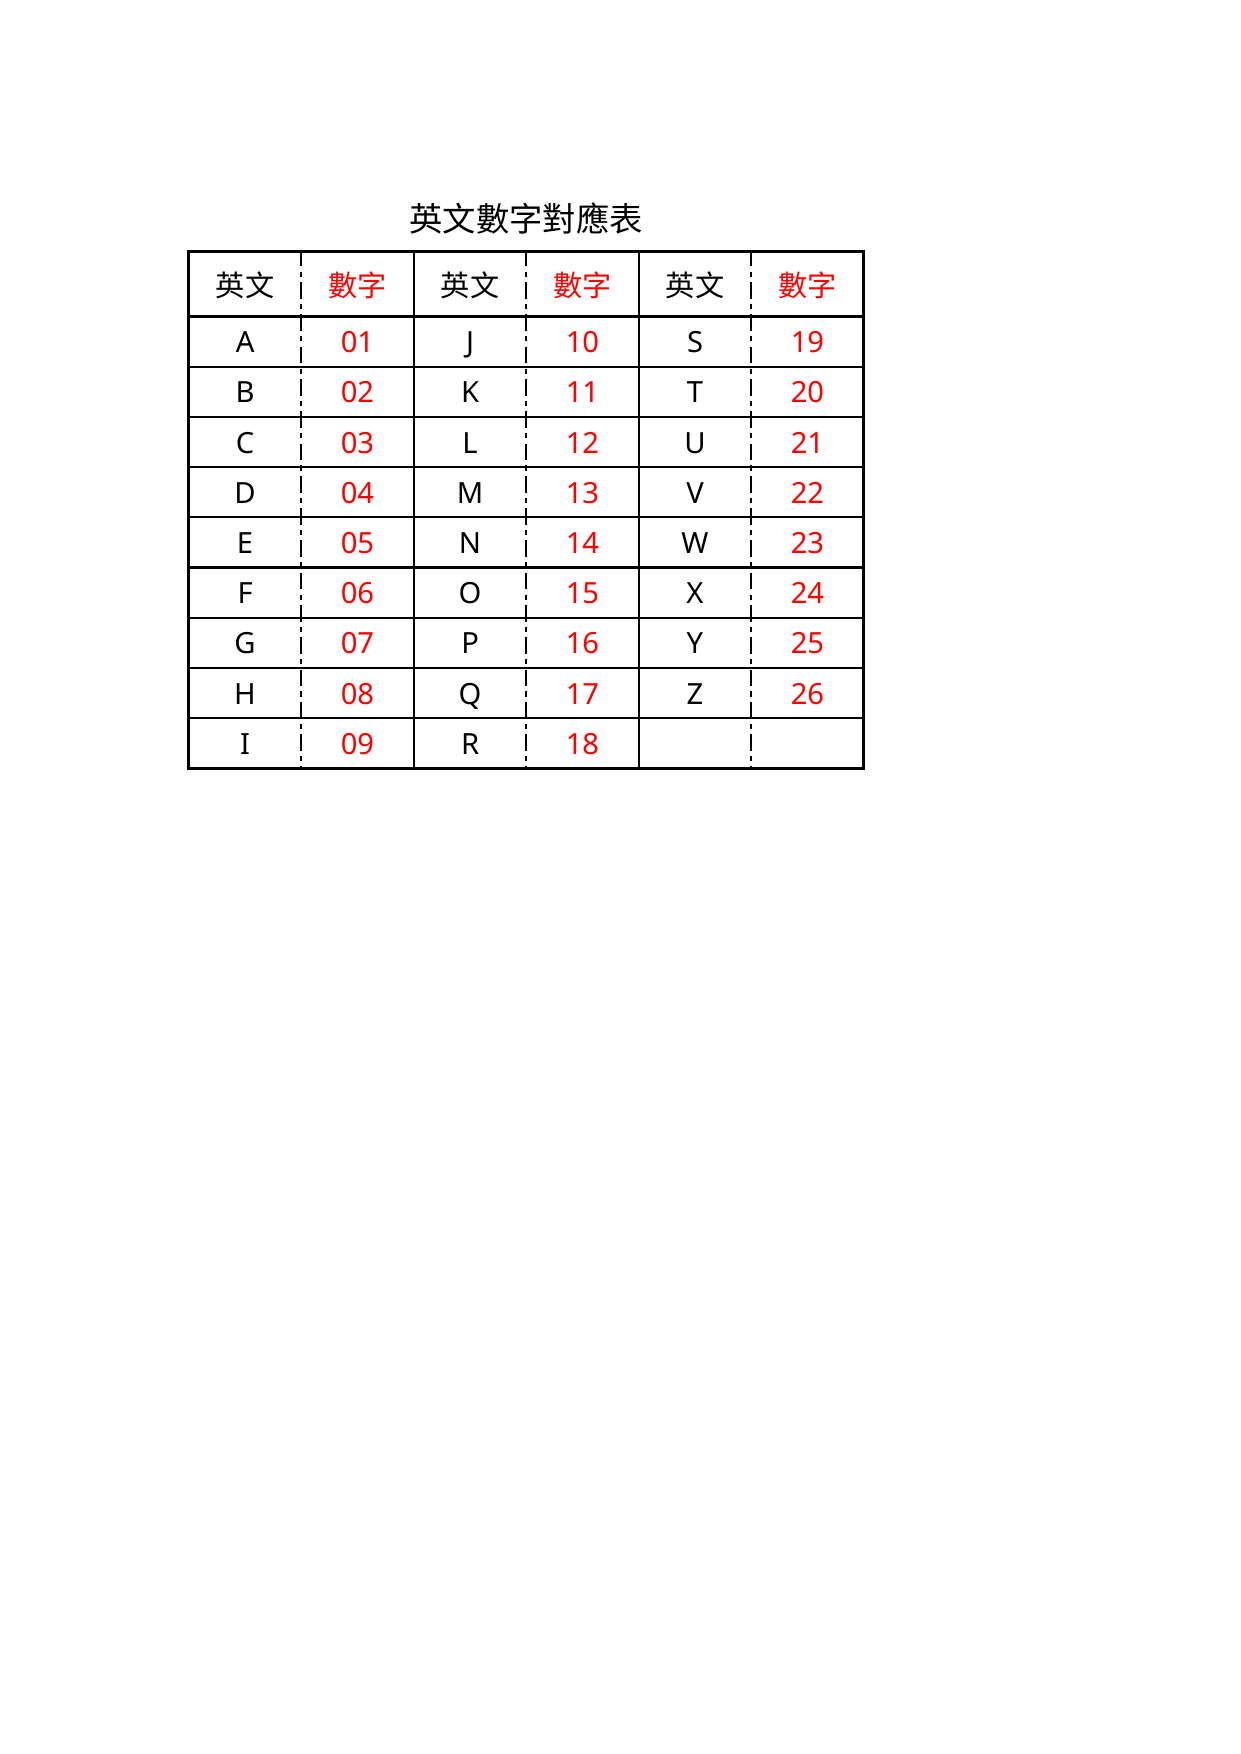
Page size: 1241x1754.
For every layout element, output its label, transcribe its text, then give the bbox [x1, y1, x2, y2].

table_cell 09 [301, 719, 413, 767]
table_cell 08 [301, 669, 413, 717]
table_cell 13 [526, 468, 638, 516]
table_cell [751, 719, 862, 767]
table_cell 07 [301, 619, 413, 667]
table_cell 15 [526, 569, 638, 617]
table_cell 21 [751, 418, 862, 466]
table_cell L [415, 418, 526, 466]
table_cell U [640, 418, 751, 466]
table_cell E [190, 518, 301, 566]
table_cell 25 [751, 619, 862, 667]
table_cell 18 [526, 719, 638, 767]
table_cell H [190, 669, 301, 717]
table_cell O [415, 569, 526, 617]
table_cell Z [640, 669, 751, 717]
table_cell G [190, 619, 301, 667]
table_cell 英文 [640, 253, 751, 315]
table_cell 數字 [526, 253, 638, 315]
table_cell F [190, 569, 301, 617]
table_cell 06 [301, 569, 413, 617]
table_cell D [190, 468, 301, 516]
table_cell 17 [526, 669, 638, 717]
table_cell 19 [751, 318, 862, 366]
table_cell 12 [526, 418, 638, 466]
table_cell 02 [301, 368, 413, 416]
table_cell 05 [301, 518, 413, 566]
table_cell K [415, 368, 526, 416]
table_cell Y [640, 619, 751, 667]
table_cell 20 [751, 368, 862, 416]
table_cell B [190, 368, 301, 416]
table_cell Q [415, 669, 526, 717]
table_cell 數字 [751, 253, 862, 315]
table_cell S [640, 318, 751, 366]
table_header 英文數字對應表 [189, 184, 863, 250]
table_cell P [415, 619, 526, 667]
table_cell T [640, 368, 751, 416]
table_cell W [640, 518, 751, 566]
table_cell A [190, 318, 301, 366]
table_cell C [190, 418, 301, 466]
table_cell 14 [526, 518, 638, 566]
table_cell R [415, 719, 526, 767]
table_cell 26 [751, 669, 862, 717]
table_cell M [415, 468, 526, 516]
table_cell 10 [526, 318, 638, 366]
table_cell 數字 [301, 253, 413, 315]
table_cell 16 [526, 619, 638, 667]
table_cell X [640, 569, 751, 617]
table_cell 英文 [415, 253, 526, 315]
table_cell 03 [301, 418, 413, 466]
table_cell I [190, 719, 301, 767]
table_cell 01 [301, 318, 413, 366]
table_cell 23 [751, 518, 862, 566]
table_cell 04 [301, 468, 413, 516]
table_cell [640, 719, 751, 767]
table_cell N [415, 518, 526, 566]
table_cell V [640, 468, 751, 516]
table_cell 英文 [190, 253, 301, 315]
table_cell 11 [526, 368, 638, 416]
table_cell 24 [751, 569, 862, 617]
table_cell 22 [751, 468, 862, 516]
table_cell J [415, 318, 526, 366]
